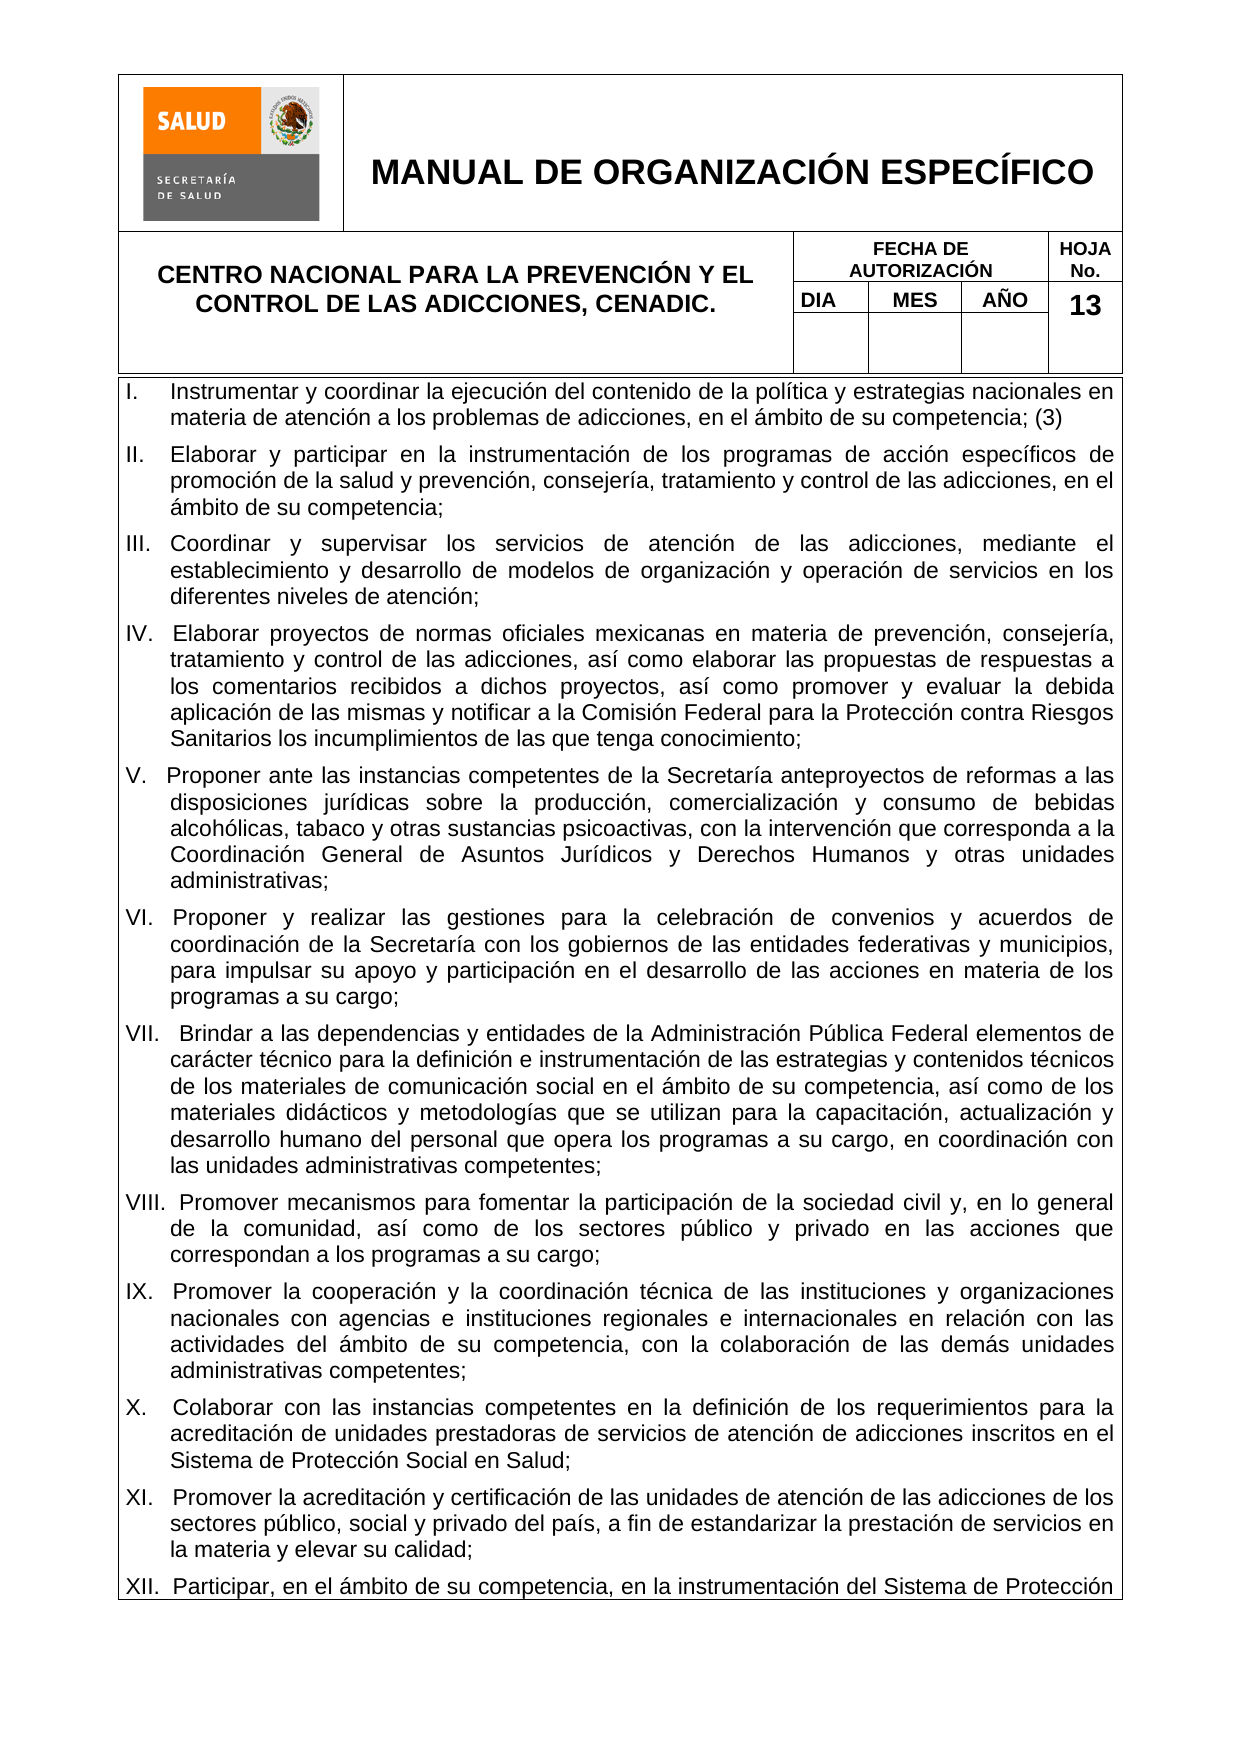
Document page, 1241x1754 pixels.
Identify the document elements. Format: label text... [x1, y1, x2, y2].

picture [143, 87, 320, 221]
